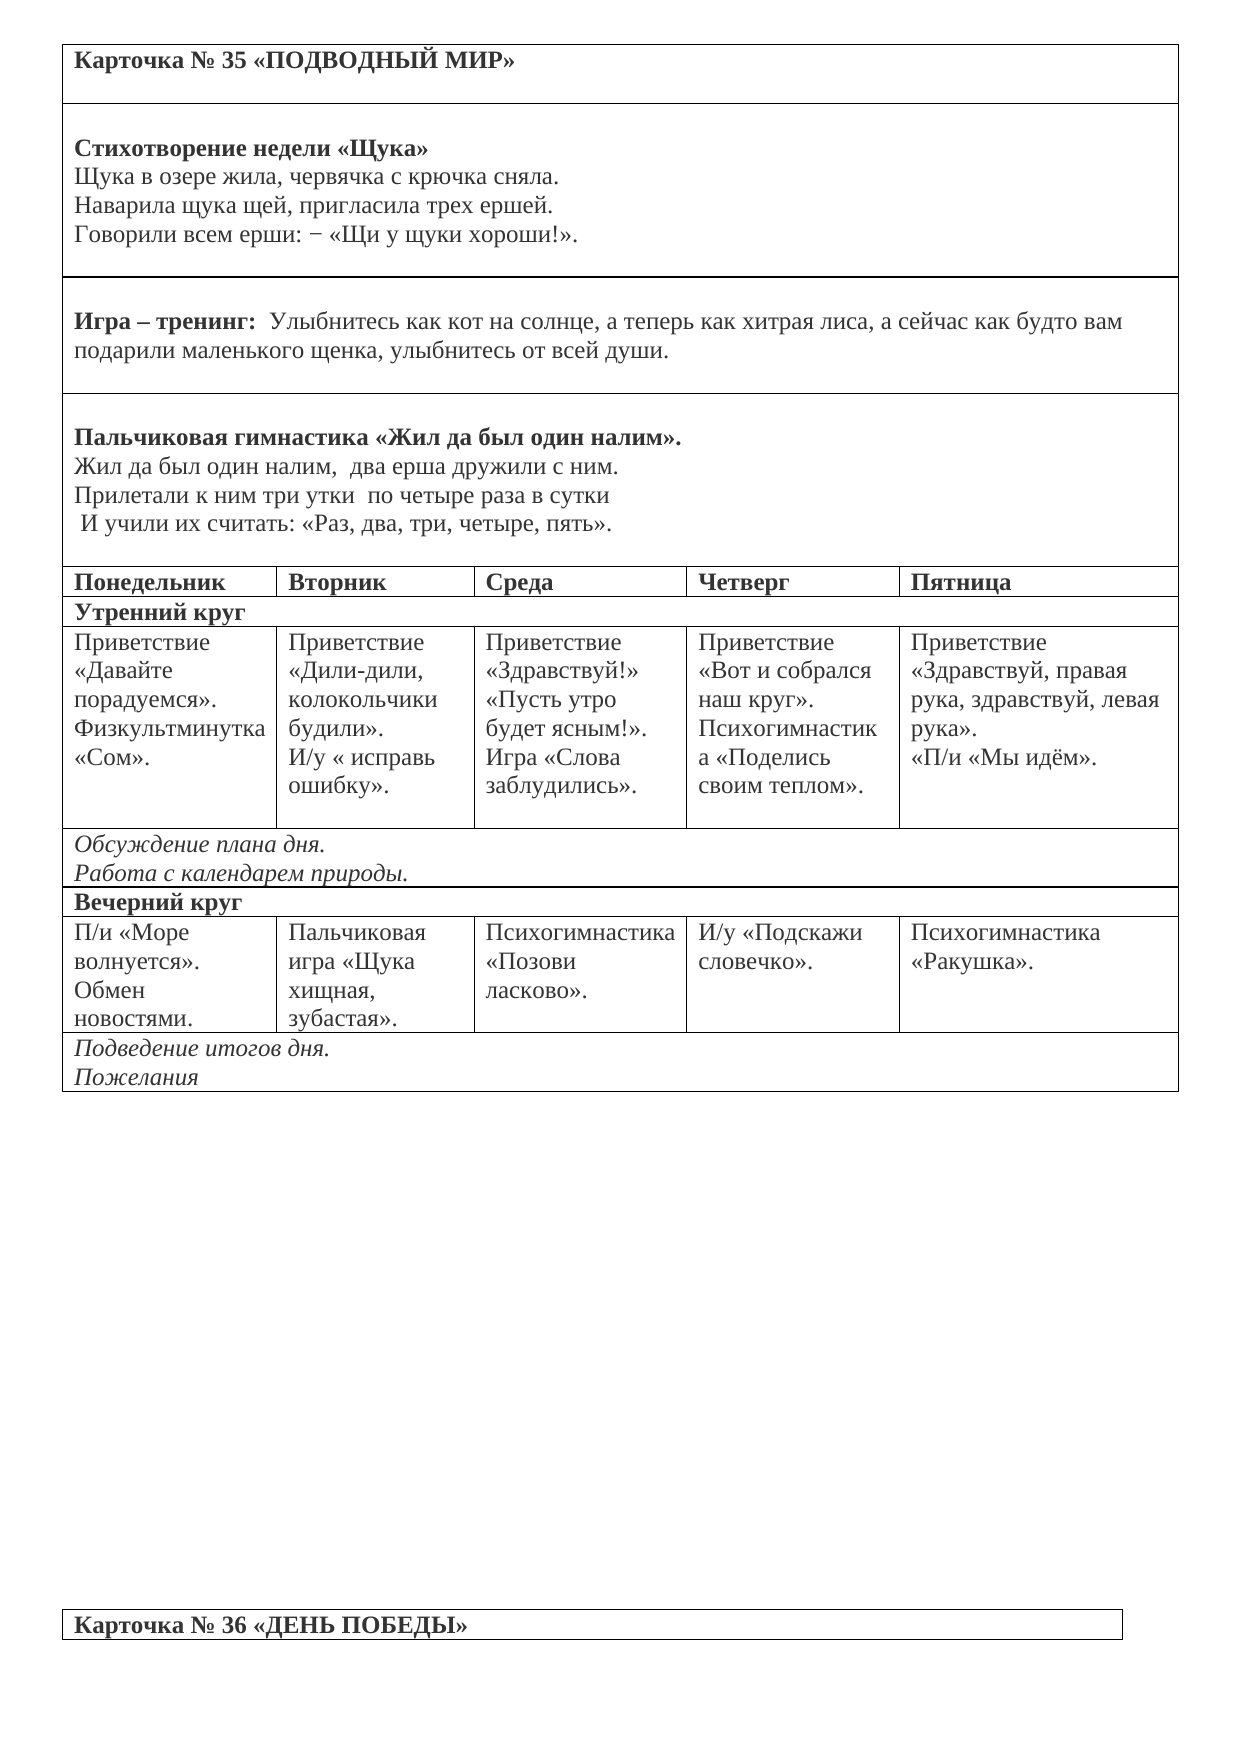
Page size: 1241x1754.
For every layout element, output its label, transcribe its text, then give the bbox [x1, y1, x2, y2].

table_cell Психогимнастика «Ракушка». [900, 917, 1178, 1032]
table_cell Утренний круг [63, 597, 1178, 626]
table_cell Приветствие «Здравствуй!» «Пусть утро будет ясным!». Игра «Слова заблудились». [475, 627, 686, 828]
table_cell Приветствие «Давайте порадуемся». Физкультминутка «Сом». [63, 627, 276, 828]
table_cell Вечерний круг [63, 888, 1178, 916]
table_cell Понедельник [63, 567, 276, 596]
table_cell Психогимнастика «Позови ласково». [475, 917, 686, 1032]
table_cell Игра – тренинг: Улыбнитесь как кот на солнце, а теперь как хитрая лиса, а сейчас как будто вам подарили маленького щенка, улыбнитесь от всей души. [63, 278, 1178, 392]
table_cell Четверг [687, 567, 899, 596]
table_cell Стихотворение недели «Щука» Щука в озере жила, червячка с крючка сняла. Наварила щука щей, пригласила трех ершей. Говорили всем ерши: − «Щи у щуки хороши!». [63, 104, 1178, 276]
table_header Карточка № 35 «ПОДВОДНЫЙ МИР» [63, 45, 1178, 103]
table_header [63, 1610, 1122, 1638]
table_cell Приветствие «Здравствуй, правая рука, здравствуй, левая рука». «П/и «Мы идём». [900, 627, 1178, 828]
table_cell Пальчиковая игра «Щука хищная, зубастая». [277, 917, 474, 1032]
table_cell Приветствие «Вот и собрался наш круг». Психогимнастика «Поделись своим теплом». [687, 627, 899, 828]
table_cell Приветствие «Дили-дили, колокольчики будили». И/у « исправь ошибку». [277, 627, 474, 828]
table_cell Пятница [900, 567, 1178, 596]
table_cell И/у «Подскажи словечко». [687, 917, 899, 1032]
table_cell Обсуждение плана дня. Работа с календарем природы. [63, 829, 1178, 886]
table_cell Вторник [277, 567, 474, 596]
table_cell Среда [475, 567, 686, 596]
table_cell Подведение итогов дня. Пожелания [63, 1033, 1178, 1091]
table_cell П/и «Море волнуется». Обмен новостями. [63, 917, 276, 1032]
table_cell Пальчиковая гимнастика «Жил да был один налим». Жил да был один налим, два ерша дружили с ним. Прилетали к ним три утки по четыре раза в сутки И учили их считать: «Раз, два, три, четыре, пять». [63, 394, 1178, 566]
